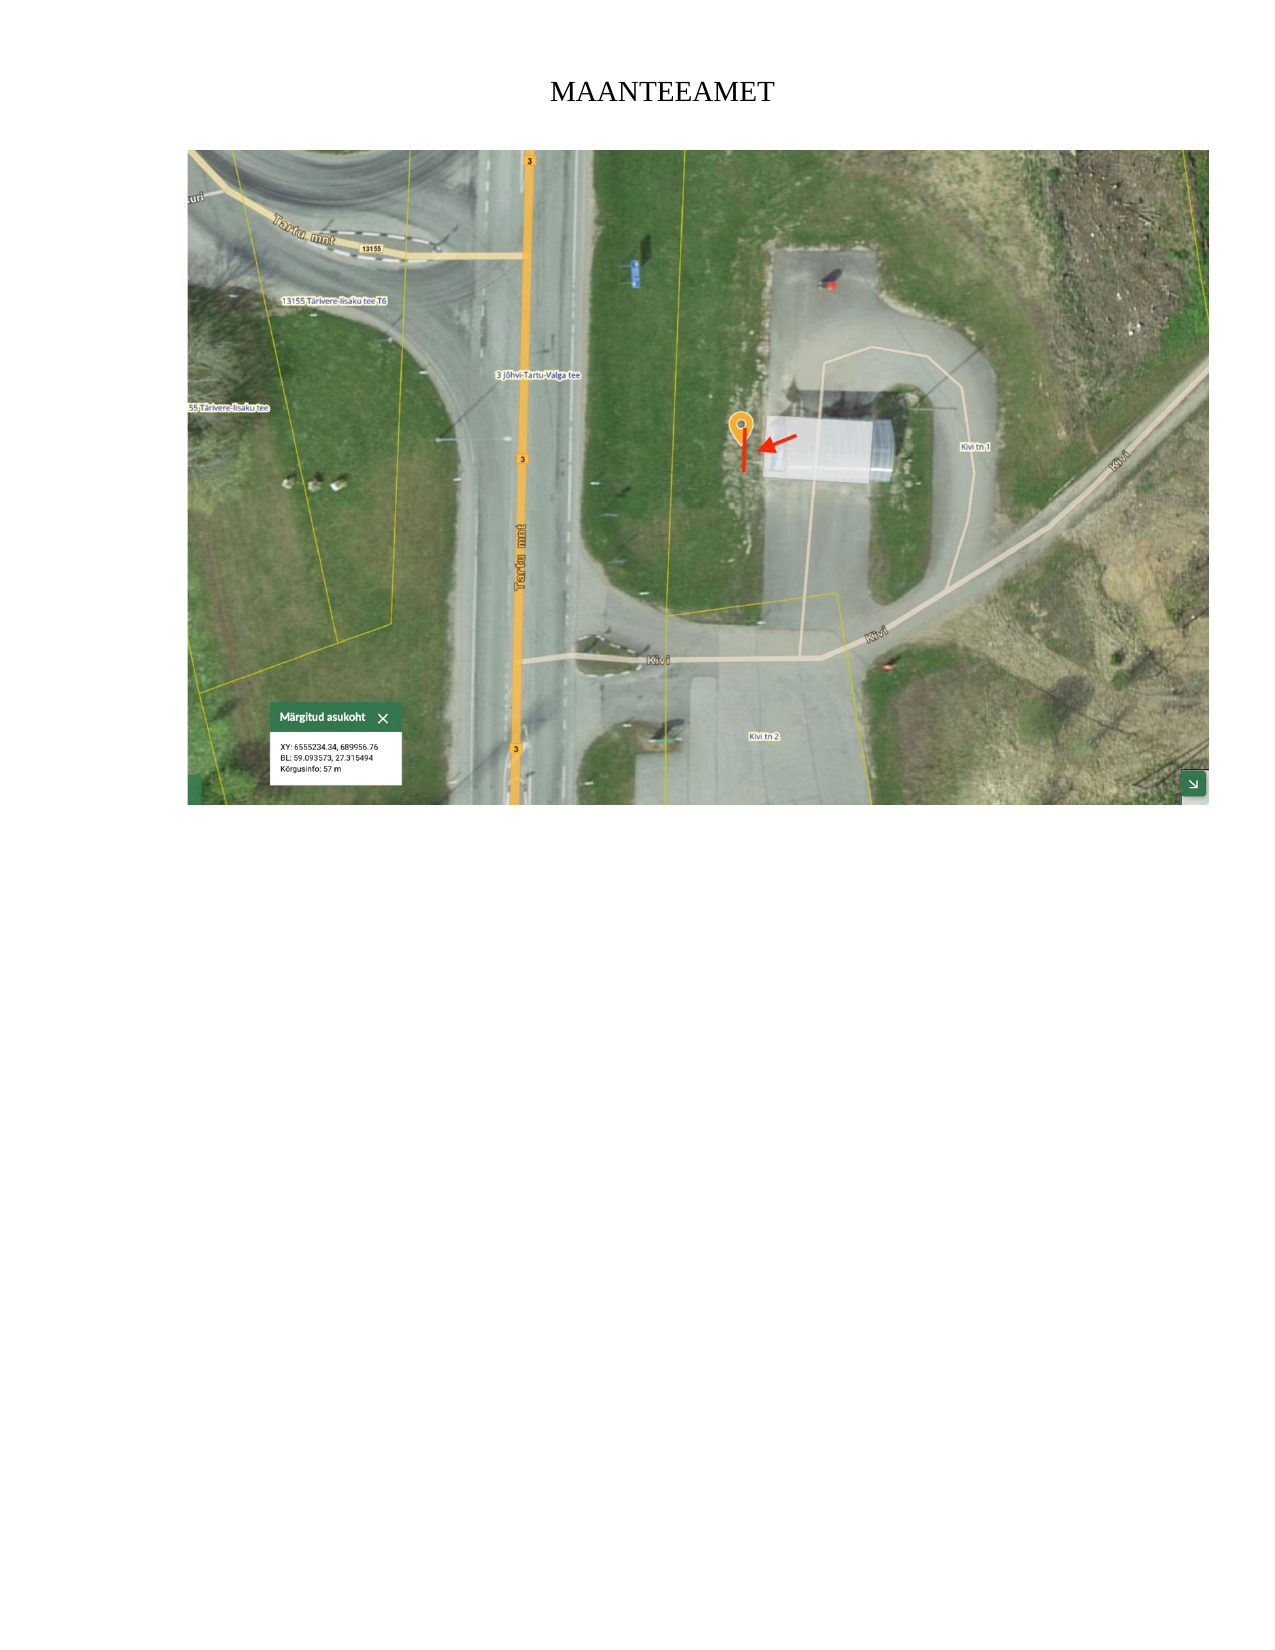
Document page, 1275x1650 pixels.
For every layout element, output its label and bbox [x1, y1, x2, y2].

picture [187, 150, 1209, 805]
